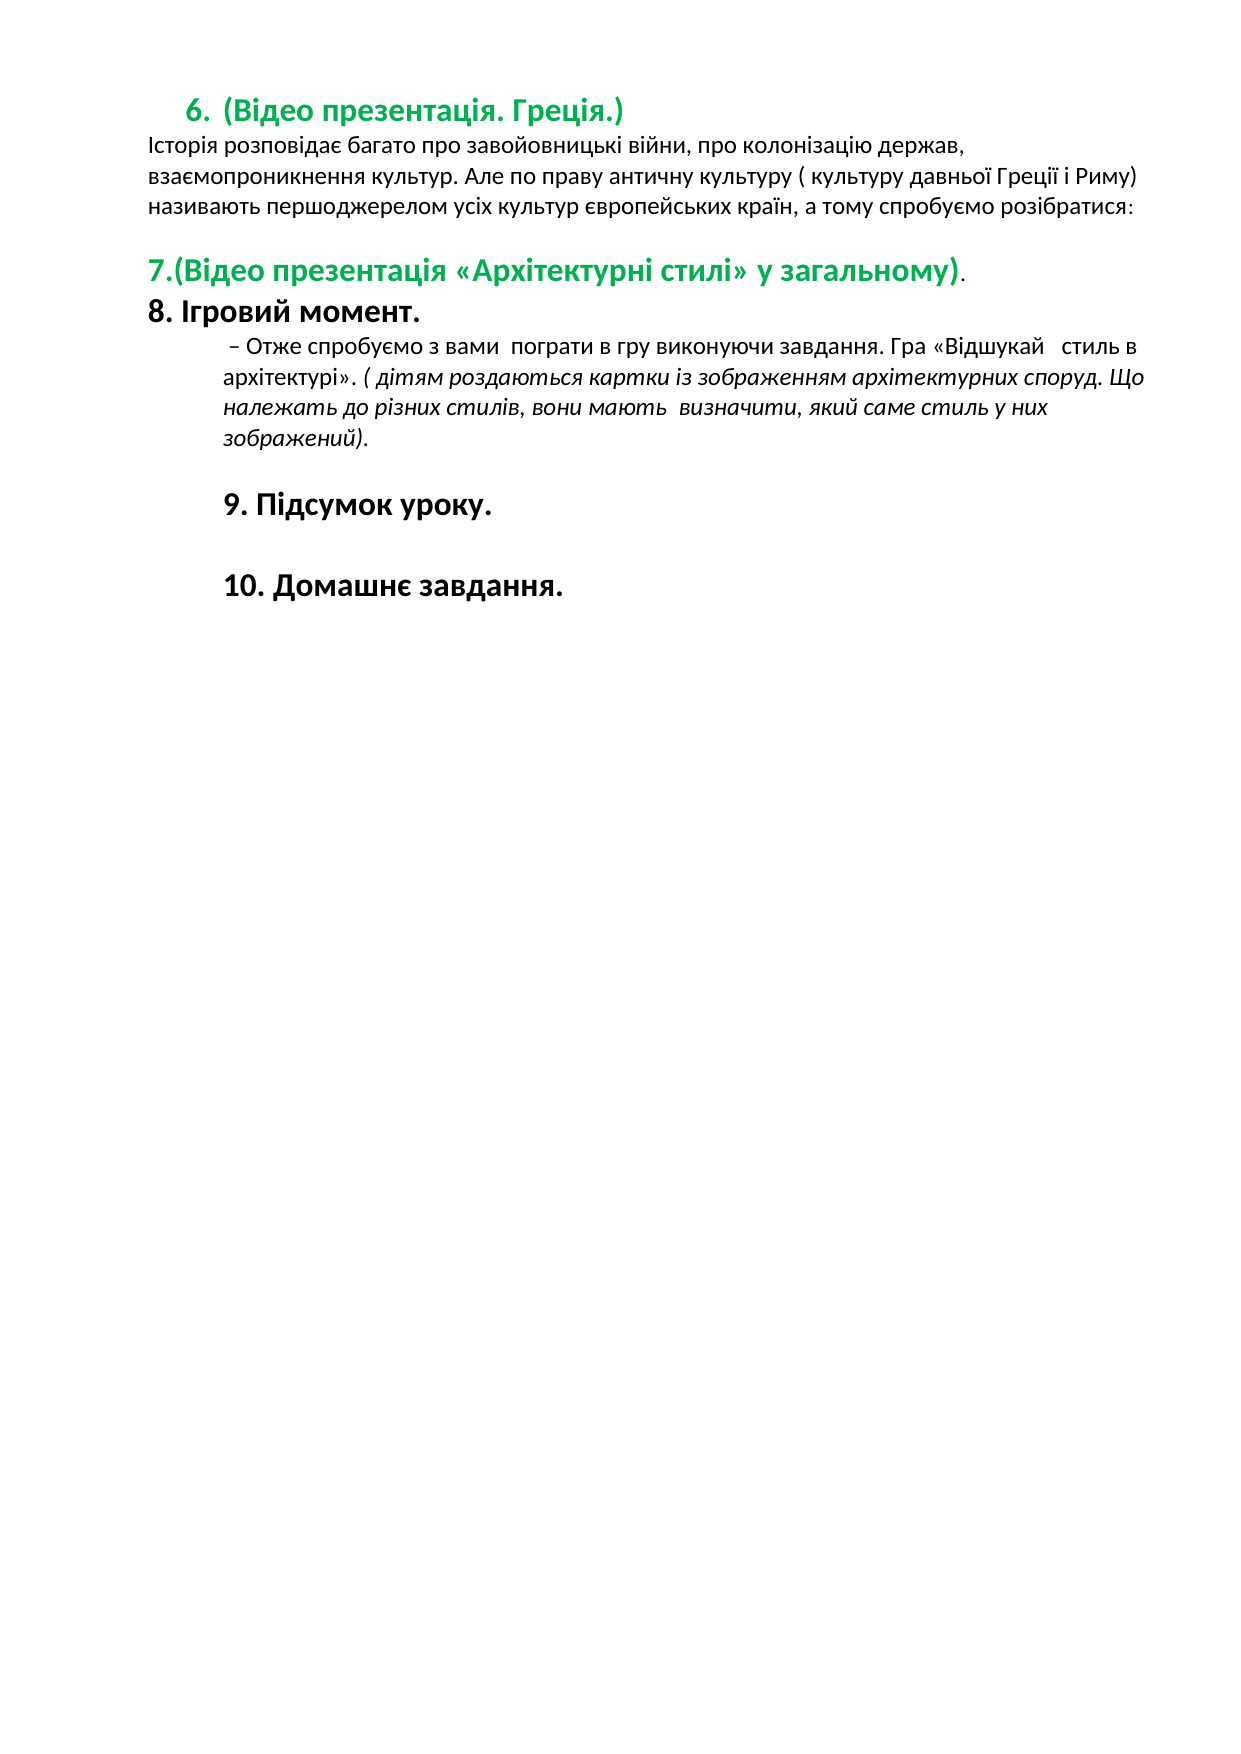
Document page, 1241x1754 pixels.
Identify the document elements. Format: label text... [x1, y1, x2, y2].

list (Відео презентація. Греція.) [185, 88, 1152, 129]
text 7.(Відео презентація «Архітектурні стилі» у загальному). [148, 249, 1152, 289]
text – Отже спробуємо з вами пограти в гру виконуючи завдання. Гра «Відшукай стиль в архітектурі». ( дітям роздаються картки із зображенням архітектурних споруд. Що належать до різних стилів, вони мають визначити, який саме стиль у них зображений). [223, 330, 1152, 452]
text Історія розповідає багато про завойовницькі війни, про колонізацію держав, взаємопроникнення культур. Але по праву античну культуру ( культуру давньої Греції і Риму) називають першоджерелом усіх культур європейських країн, а тому спробуємо розібратися: [148, 129, 1152, 221]
text 9. Підсумок уроку. [223, 483, 1152, 524]
text 8. Ігровий момент. [148, 289, 1152, 330]
text 10. Домашнє завдання. [223, 564, 1152, 605]
